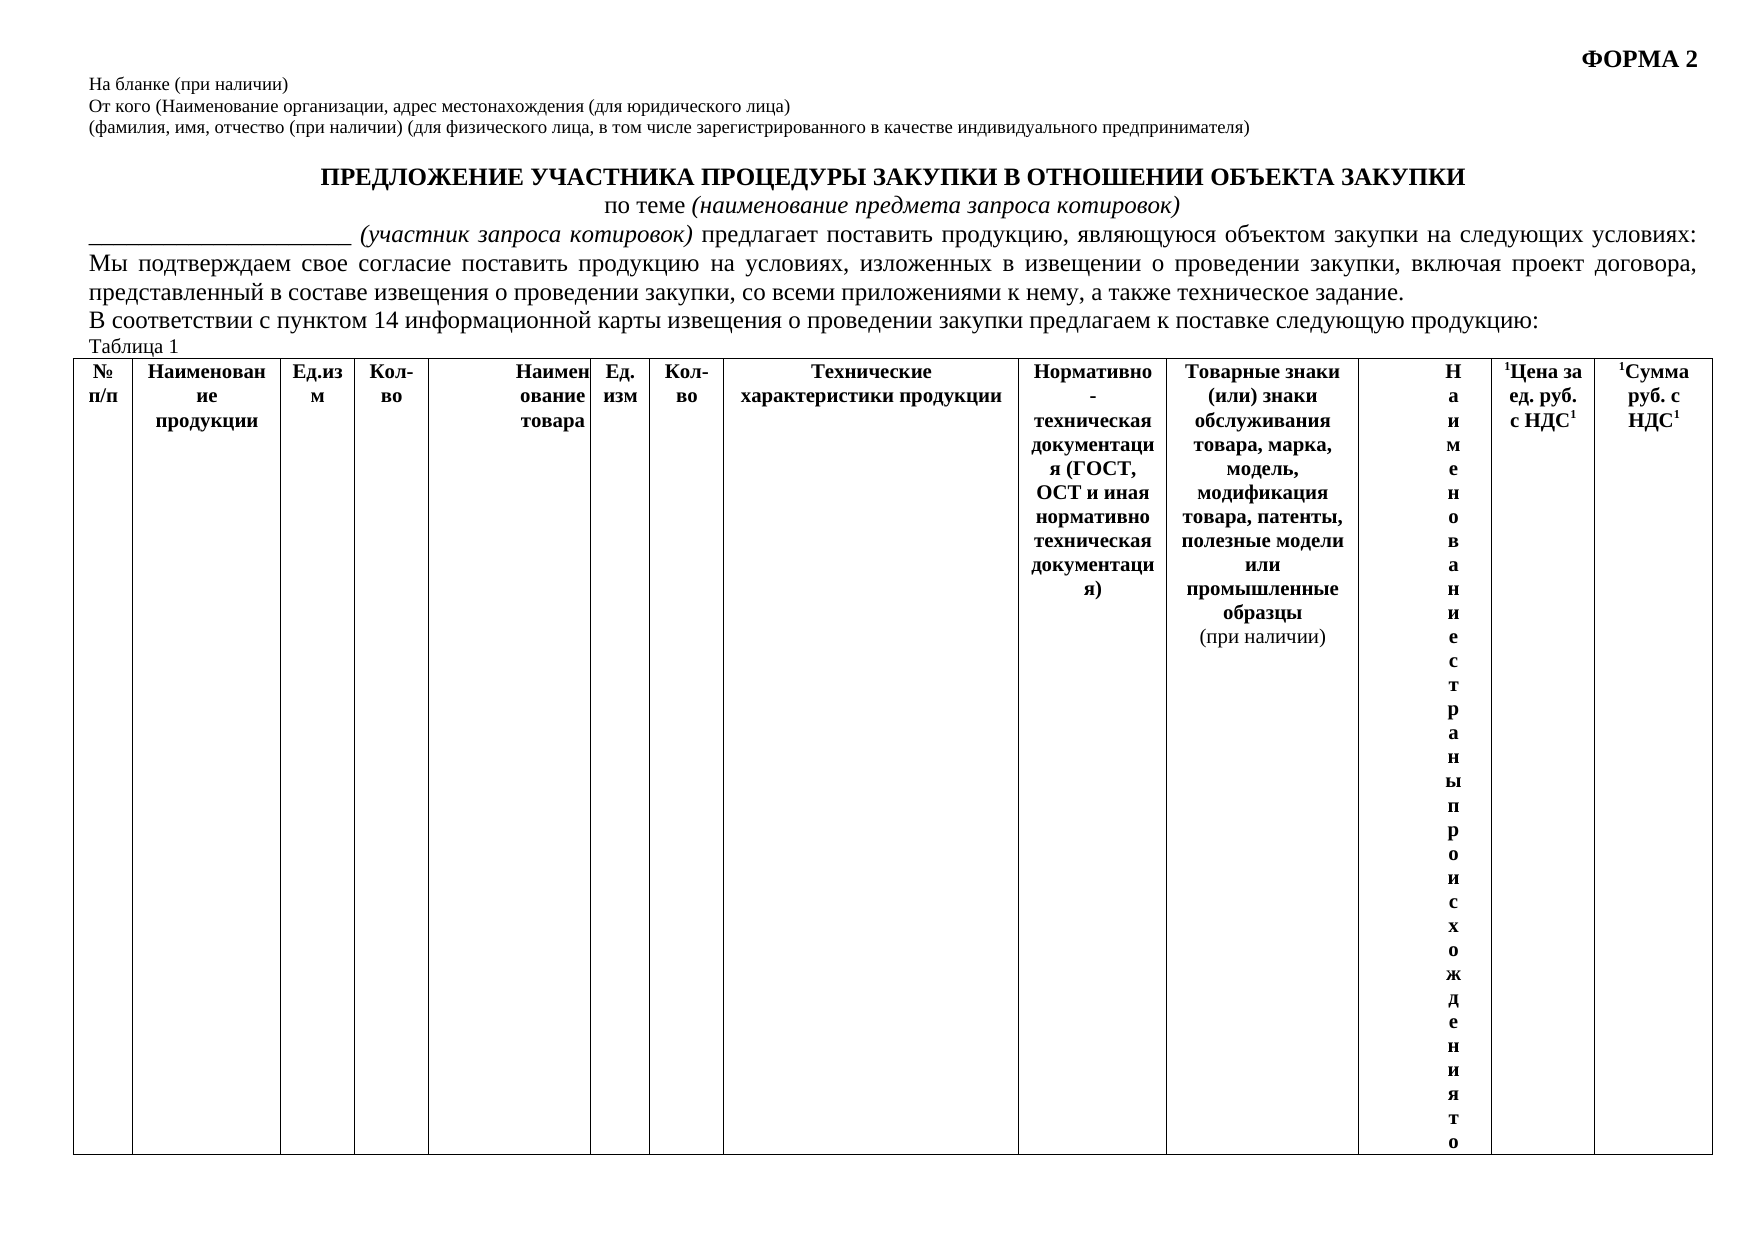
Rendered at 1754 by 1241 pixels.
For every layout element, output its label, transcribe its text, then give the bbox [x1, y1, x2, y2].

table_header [1167, 359, 1358, 1153]
table_header Кол-во [650, 359, 723, 1153]
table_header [1492, 359, 1594, 1153]
text Таблица 1 [89, 334, 1698, 358]
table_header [724, 359, 1018, 1153]
text В соответствии с пунктом 14 информационной карты извещения о проведении закупки предлагаем к поставке следующую продукцию: [89, 306, 1698, 334]
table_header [1359, 359, 1491, 1153]
text _____________________ (участник запроса котировок) предлагает поставить продукцию, являющуюся объектом закупки на следующих условиях: Мы подтверждаем свое согласие поставить продукцию на условиях, изложенных в извещении о проведении закупки, включая проект договора, представленный в составе извещения о проведении закупки, со всеми приложениями к нему, а также техническое задание. [89, 219, 1698, 306]
text по теме (наименование предмета запроса котировок) [89, 191, 1698, 219]
table_header 1Сумма руб. с НДС1 [1595, 359, 1712, 1153]
table_header № п/п [74, 359, 132, 1153]
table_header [133, 359, 280, 1153]
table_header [1019, 359, 1166, 1153]
table_header Наименование товара [429, 359, 590, 1153]
text На бланке (при наличии) [89, 73, 1698, 94]
text (фамилия, имя, отчество (при наличии) (для физического лица, в том числе зарегистрированного в качестве индивидуального предпринимателя) [89, 116, 1698, 138]
text ФОРМА 2 [325, 44, 1698, 73]
text ПРЕДЛОЖЕНИЕ УЧАСТНИКА ПРОЦЕДУРЫ ЗАКУПКИ В ОТНОШЕНИИ ОБЪЕКТА ЗАКУПКИ [89, 162, 1698, 191]
text От кого (Наименование организации, адрес местонахождения (для юридического лица) [89, 94, 1698, 116]
table_header Кол-во [355, 359, 428, 1153]
table_header Ед.изм [591, 359, 649, 1153]
table_header Ед.изм [281, 359, 354, 1153]
